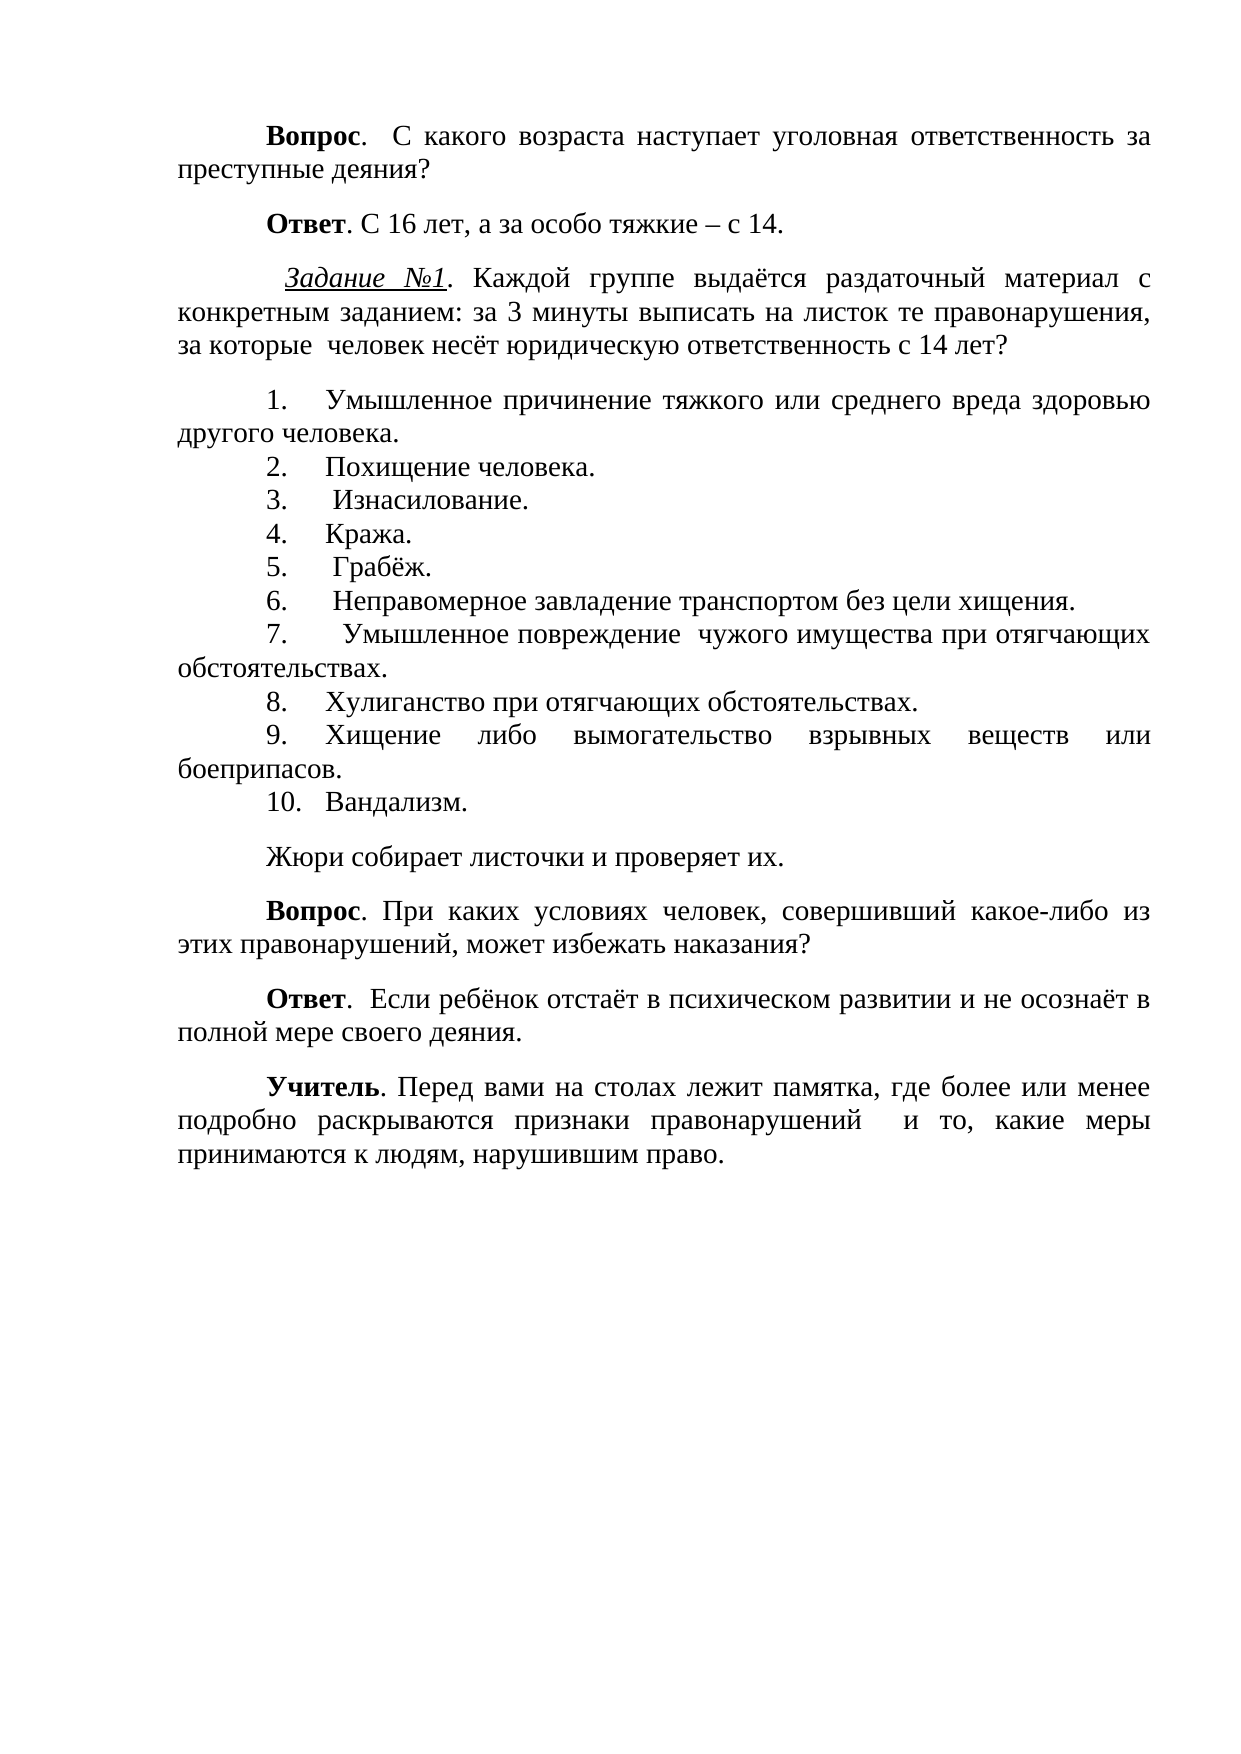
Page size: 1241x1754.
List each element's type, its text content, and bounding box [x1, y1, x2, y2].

list Хищение либо вымогательство взрывных веществ или боеприпасов. [177, 717, 1152, 784]
list Хулиганство при отягчающих обстоятельствах. [177, 684, 1152, 717]
text Ответ. С 16 лет, а за особо тяжкие – с 14. [177, 206, 1152, 239]
list Кража. [177, 516, 1152, 549]
list Изнасилование. [177, 482, 1152, 516]
list Умышленное повреждение чужого имущества при отягчающих обстоятельствах. [177, 617, 1152, 684]
list Вандализм. [177, 784, 1152, 818]
list Умышленное причинение тяжкого или среднего вреда здоровью другого человека. [177, 382, 1152, 449]
text Учитель. Перед вами на столах лежит памятка, где более или менее подробно раскрываются признаки правонарушений и то, какие меры принимаются к людям, нарушившим право. [177, 1069, 1152, 1169]
text Жюри собирает листочки и проверяет их. [177, 839, 1152, 872]
text Вопрос. С какого возраста наступает уголовная ответственность за преступные деяния? [177, 118, 1152, 185]
text Ответ. Если ребёнок отстаёт в психическом развитии и не осознаёт в полной мере своего деяния. [177, 981, 1152, 1048]
text Задание №1. Каждой группе выдаётся раздаточный материал с конкретным заданием: за 3 минуты выписать на листок те правонарушения, за которые человек несёт юридическую ответственность с 14 лет? [177, 260, 1152, 361]
list Похищение человека. [177, 449, 1152, 482]
list Неправомерное завладение транспортом без цели хищения. [177, 583, 1152, 617]
text Вопрос. При каких условиях человек, совершивший какое-либо из этих правонарушений, может избежать наказания? [177, 893, 1152, 960]
list Грабёж. [177, 549, 1152, 583]
